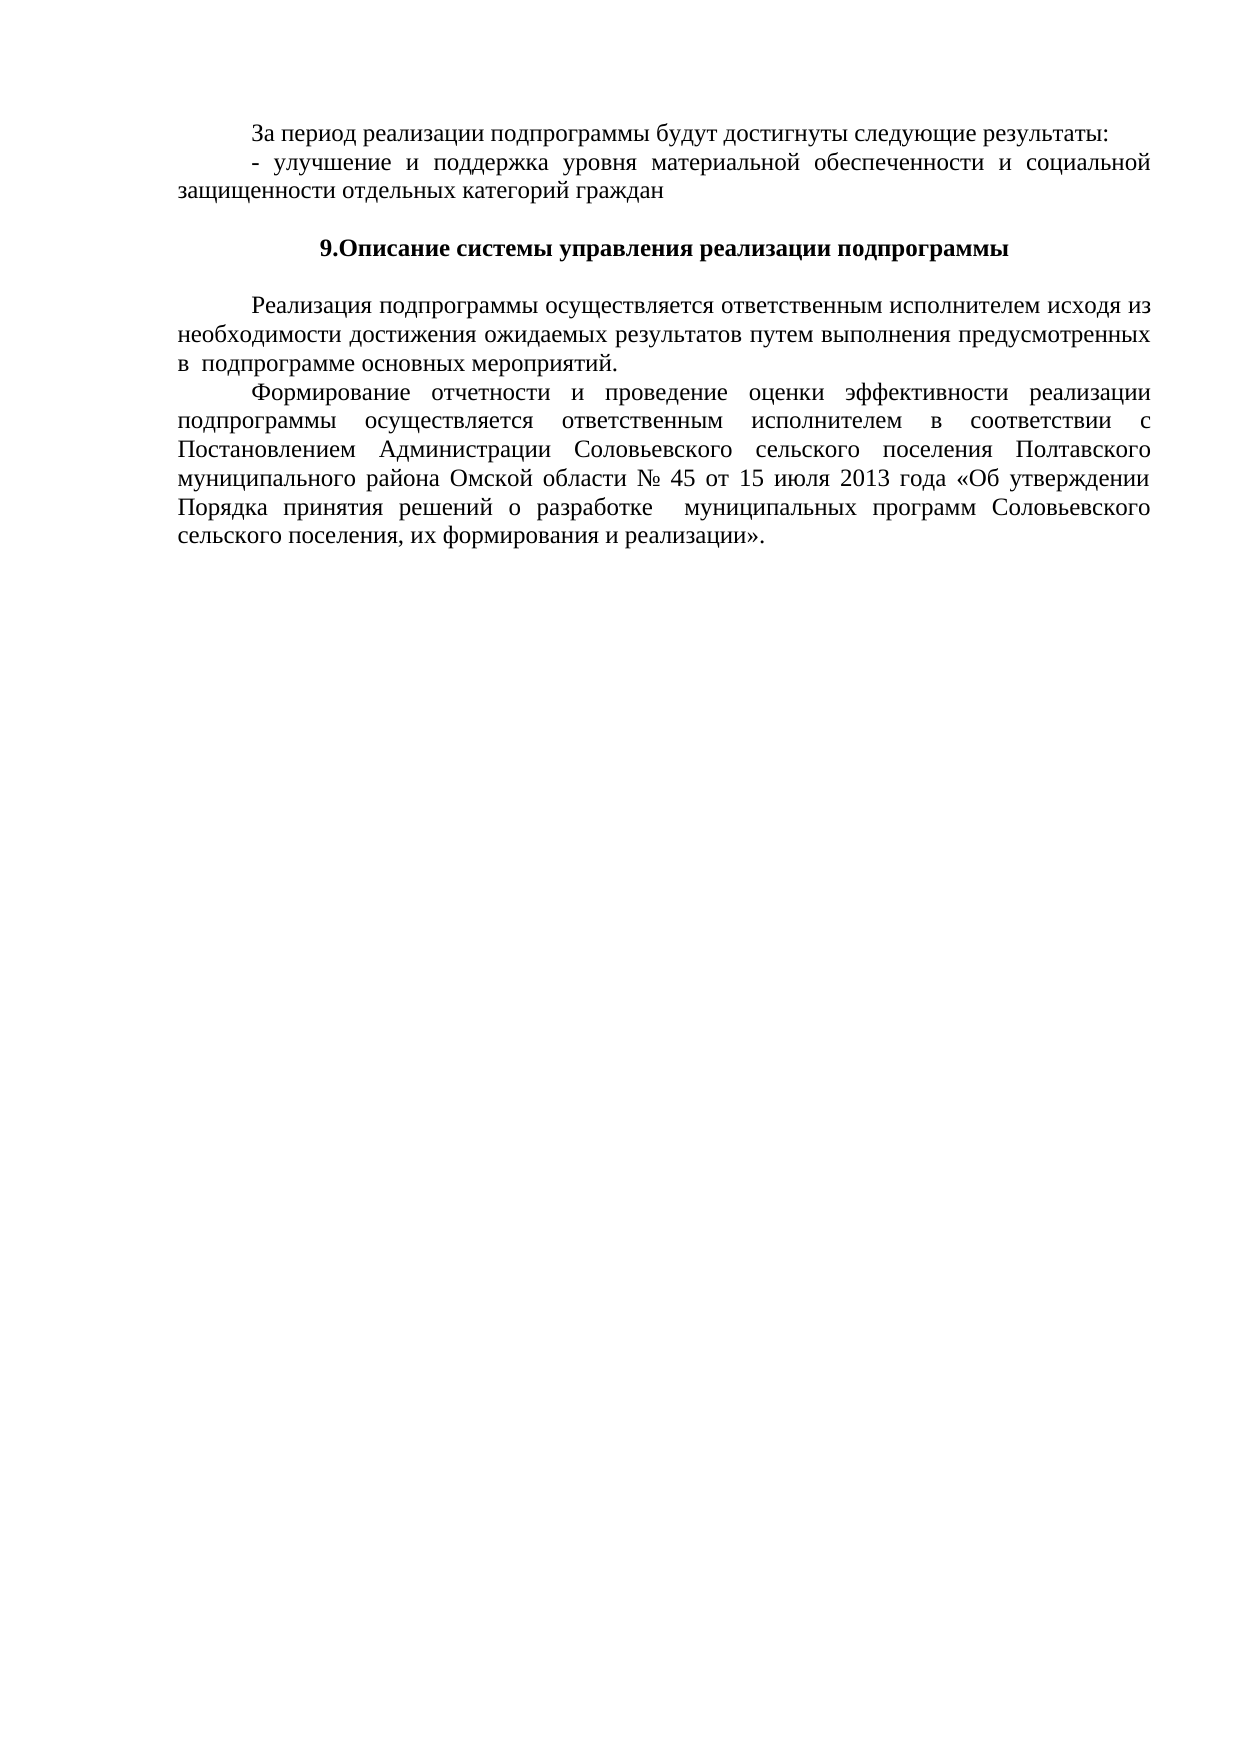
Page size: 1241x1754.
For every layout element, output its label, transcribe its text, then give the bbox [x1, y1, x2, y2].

title Формирование отчетности и проведение оценки эффективности реализации подпрограммы осуществляется ответственным исполнителем в соответствии с Постановлением Администрации Соловьевского сельского поселения Полтавского муниципального района Омской области № 45 от 15 июля 2013 года «Об утверждении Порядка принятия решений о разработке муниципальных программ Соловьевского сельского поселения, их формирования и реализации». [177, 377, 1152, 549]
title За период реализации подпрограммы будут достигнуты следующие результаты: [177, 118, 1152, 147]
title Реализация подпрограммы осуществляется ответственным исполнителем исходя из необходимости достижения ожидаемых результатов путем выполнения предусмотренных в подпрограмме основных мероприятий. [177, 291, 1152, 377]
title - улучшение и поддержка уровня материальной обеспеченности и социальной защищенности отдельных категорий граждан [177, 147, 1152, 204]
title 9.Описание системы управления реализации подпрограммы [177, 233, 1152, 262]
